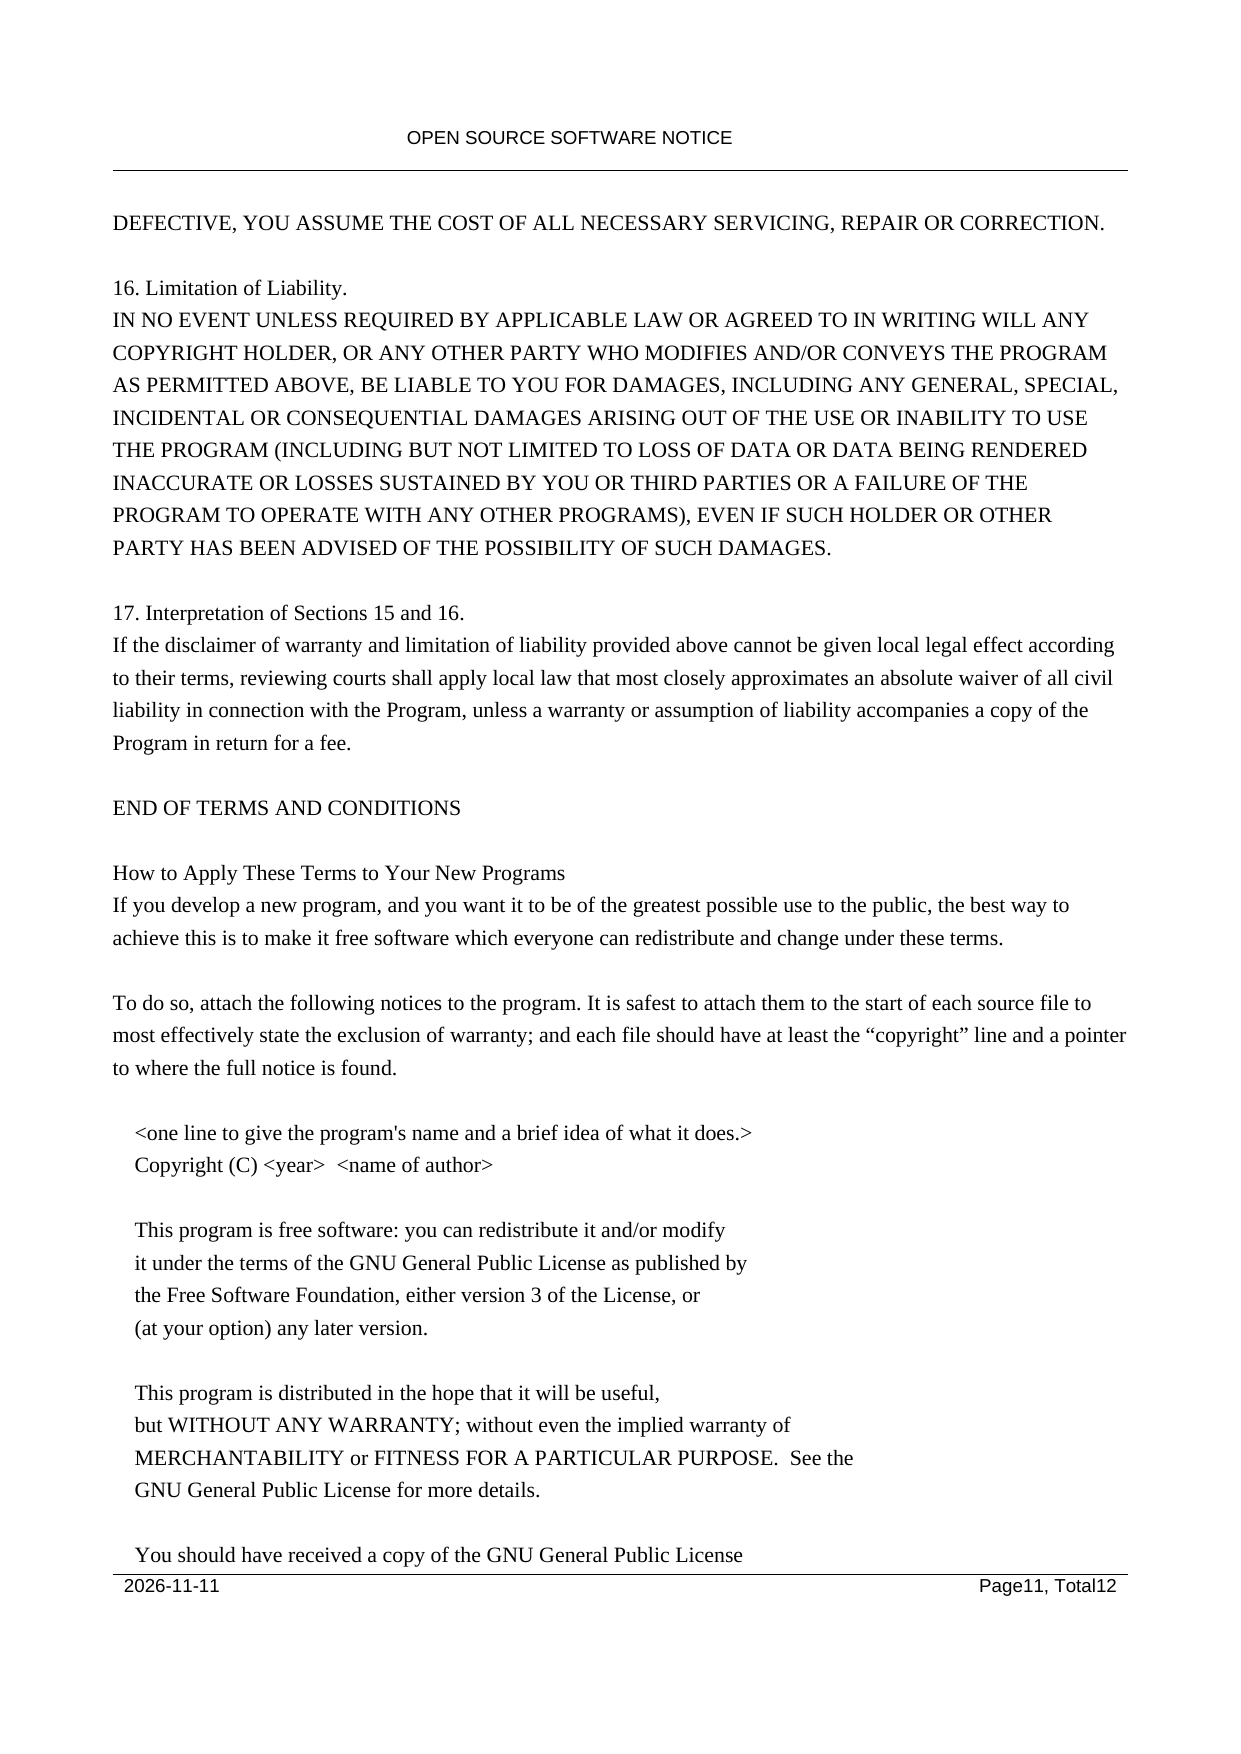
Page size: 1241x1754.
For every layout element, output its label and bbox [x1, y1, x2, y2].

text [112, 206, 1128, 1571]
